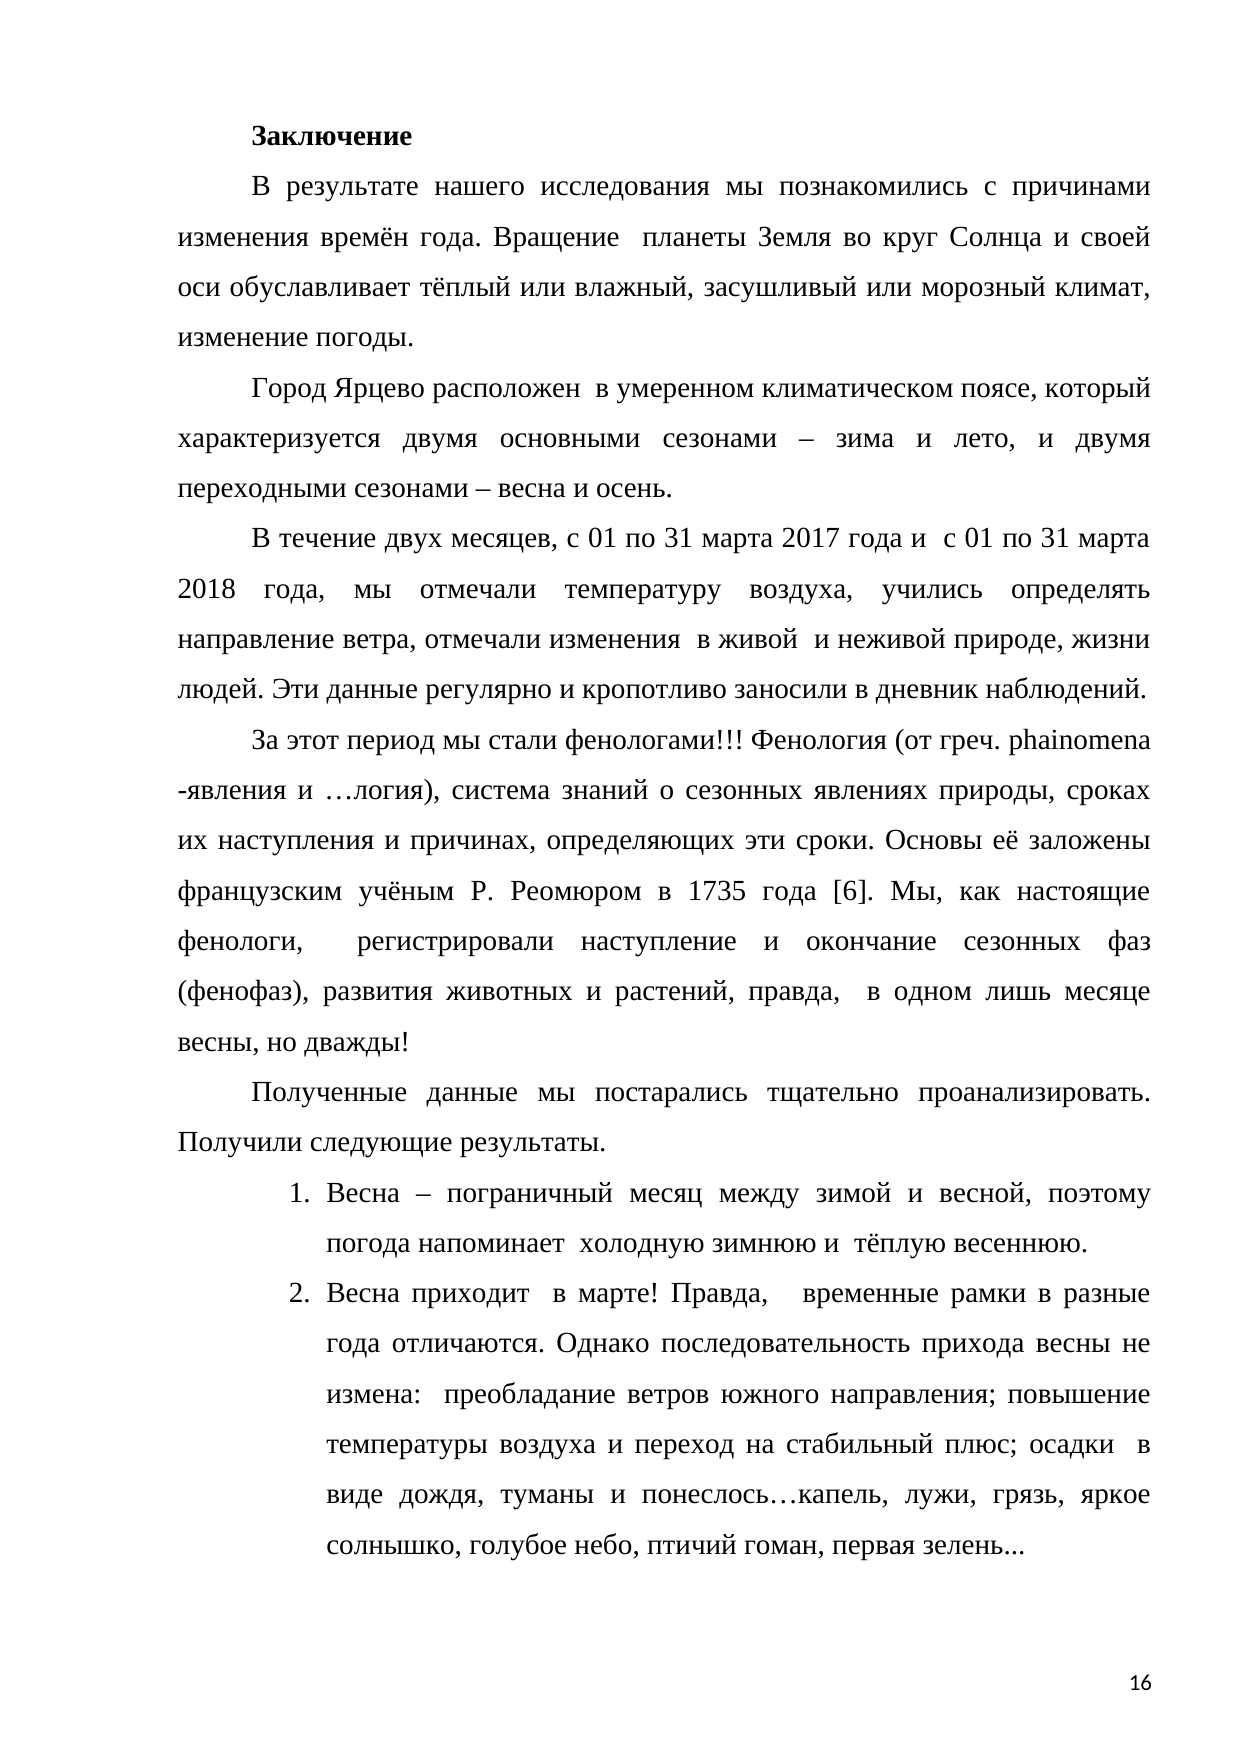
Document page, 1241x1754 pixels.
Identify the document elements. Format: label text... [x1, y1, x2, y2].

text Заключение [177, 118, 1152, 152]
text Полученные данные мы постарались тщательно проанализировать. Получили следующие результаты. [177, 1074, 1152, 1158]
text В результате нашего исследования мы познакомились с причинами изменения времён года. Вращение планеты Земля во круг Солнца и своей оси обуславливает тёплый или влажный, засушливый или морозный климат, изменение погоды. [177, 168, 1152, 353]
list Весна – пограничный месяц между зимой и весной, поэтому погода напоминает холодную зимнюю и тёплую весеннюю. [288, 1175, 1152, 1258]
list Весна приходит в марте! Правда, временные рамки в разные года отличаются. Однако последовательность прихода весны не измена: преобладание ветров южного направления; повышение температуры воздуха и переход на стабильный плюс; осадки в виде дождя, туманы и понеслось…капель, лужи, грязь, яркое солнышко, голубое небо, птичий гоман, первая зелень... [288, 1275, 1152, 1560]
text За этот период мы стали фенологами!!! Фенология (от греч. phainomena -явления и …логия), система знаний о сезонных явлениях природы, сроках их наступления и причинах, определяющих эти сроки. Основы её заложены французским учёным Р. Реомюром в 1735 года [6]. Мы, как настоящие фенологи, регистрировали наступление и окончание сезонных фаз (фенофаз), развития животных и растений, правда, в одном лишь месяце весны, но дважды! [177, 722, 1152, 1057]
text В течение двух месяцев, с 01 по 31 марта 2017 года и с 01 по 31 марта 2018 года, мы отмечали температуру воздуха, учились определять направление ветра, отмечали изменения в живой и неживой природе, жизни людей. Эти данные регулярно и кропотливо заносили в дневник наблюдений. [177, 521, 1152, 705]
text Город Ярцево расположен в умеренном климатическом поясе, который характеризуется двумя основными сезонами – зима и лето, и двумя переходными сезонами – весна и осень. [177, 370, 1152, 504]
